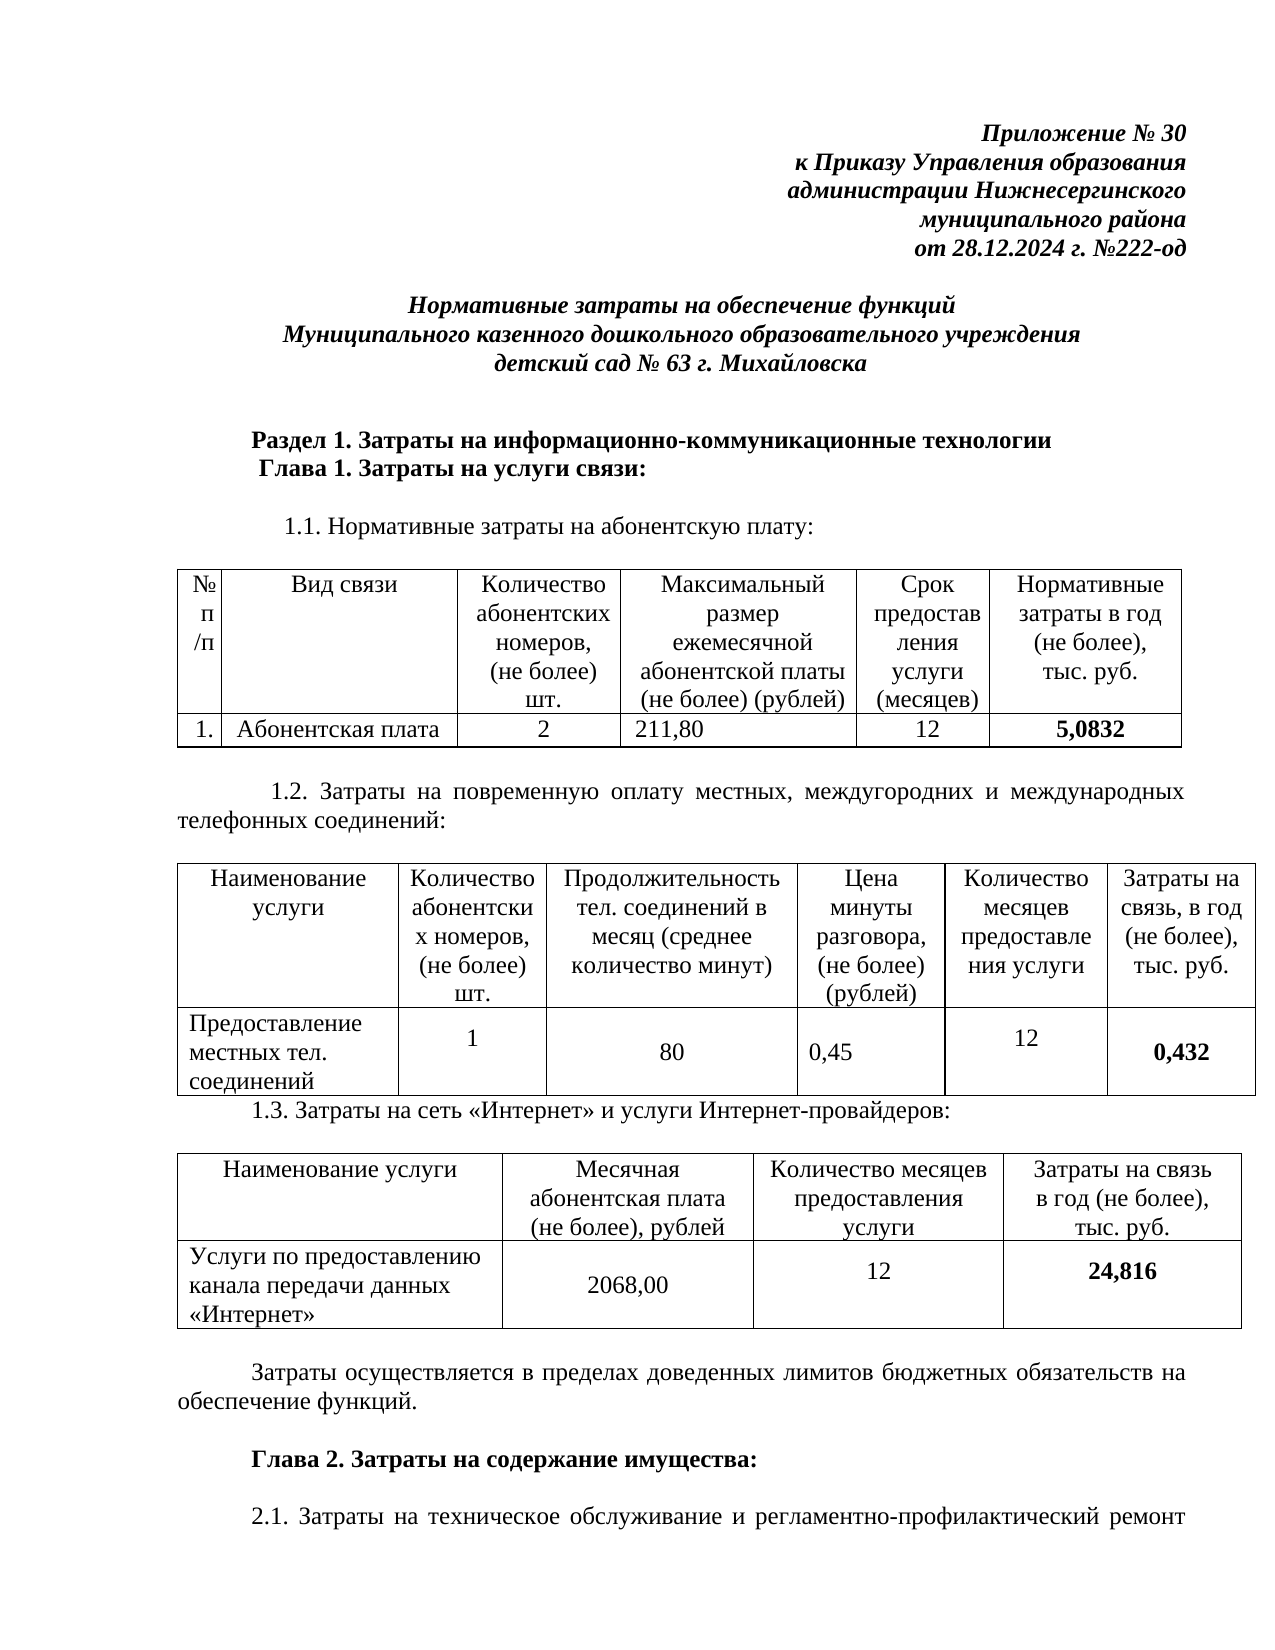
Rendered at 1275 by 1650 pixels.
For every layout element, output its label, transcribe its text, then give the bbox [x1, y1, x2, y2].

table_cell 1. [178, 714, 221, 746]
text 1.3. Затраты на сеть «Интернет» и услуги Интернет-провайдеров: [177, 1096, 1186, 1124]
table_header Нормативные затраты в год (не более), тыс. руб. [990, 570, 1181, 713]
text Глава 2. Затраты на содержание имущества: [177, 1444, 1186, 1472]
table_cell 0,432 [1108, 1008, 1255, 1094]
table_cell 1 [399, 1008, 546, 1094]
text Приложение № 30 [177, 118, 1186, 147]
table_header Затраты на связь, в год (не более), тыс. руб. [1108, 864, 1255, 1007]
table_header Количество абонентских номеров, (не более) шт. [458, 570, 620, 713]
table_cell Абонентская плата [222, 714, 457, 746]
text Нормативные затраты на обеспечение функций [177, 291, 1186, 319]
table_cell Предоставление местных тел. соединений [178, 1008, 398, 1094]
table_header Месячная абонентская плата (не более), рублей [503, 1154, 753, 1240]
table_header Срок предоставления услуги (месяцев) [857, 570, 989, 713]
text детский сад № 63 г. Михайловска [177, 348, 1186, 377]
table_header Максимальный размер ежемесячной абонентской платы (не более) (рублей) [621, 570, 856, 713]
table_cell 80 [547, 1008, 797, 1094]
text к Приказу Управления образования [177, 147, 1186, 176]
text Затраты осуществляется в пределах доведенных лимитов бюджетных обязательств на обеспечение функций. [177, 1357, 1186, 1415]
table_cell 12 [946, 1008, 1107, 1094]
table_header Вид связи [222, 570, 457, 713]
text от 28.12.2024 г. №222-од [177, 233, 1186, 262]
text Раздел 1. Затраты на информационно-коммуникационные технологии [177, 425, 1186, 453]
table_header Наименование услуги [178, 864, 398, 1007]
table_header Затраты на связь в год (не более), тыс. руб. [1004, 1154, 1241, 1240]
table_cell Услуги по предоставлению канала передачи данных «Интернет» [178, 1241, 502, 1328]
table_cell 2 [458, 714, 620, 746]
text 1.1. Нормативные затраты на абонентскую плату: [177, 511, 1186, 540]
table_header Цена минуты разговора, (не более) (рублей) [798, 864, 944, 1007]
table_cell 5,0832 [990, 714, 1181, 746]
table_cell 12 [754, 1241, 1003, 1328]
table_header Количество абонентских номеров, (не более) шт. [399, 864, 546, 1007]
text 1.2. Затраты на повременную оплату местных, междугородних и международных телефонных соединений: [177, 776, 1186, 834]
text муниципального района [177, 204, 1186, 233]
table_cell 24,816 [1004, 1241, 1241, 1328]
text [177, 1501, 1186, 1530]
text администрации Нижнесергинского [177, 176, 1186, 204]
table_cell 2068,00 [503, 1241, 753, 1328]
text Глава 1. Затраты на услуги связи: [177, 453, 1186, 482]
table_cell 211,80 [621, 714, 856, 746]
table_cell 0,45 [798, 1008, 944, 1094]
text Муниципального казенного дошкольного образовательного учреждения [177, 319, 1186, 348]
table_header Количество месяцев предоставления услуги [754, 1154, 1003, 1240]
table_header Продолжительность тел. соединений в месяц (среднее количество минут) [547, 864, 797, 1007]
table_header № п/п [178, 570, 221, 713]
table_header Наименование услуги [178, 1154, 502, 1240]
table_cell 12 [857, 714, 989, 746]
table_header Количество месяцев предоставления услуги [946, 864, 1107, 1007]
